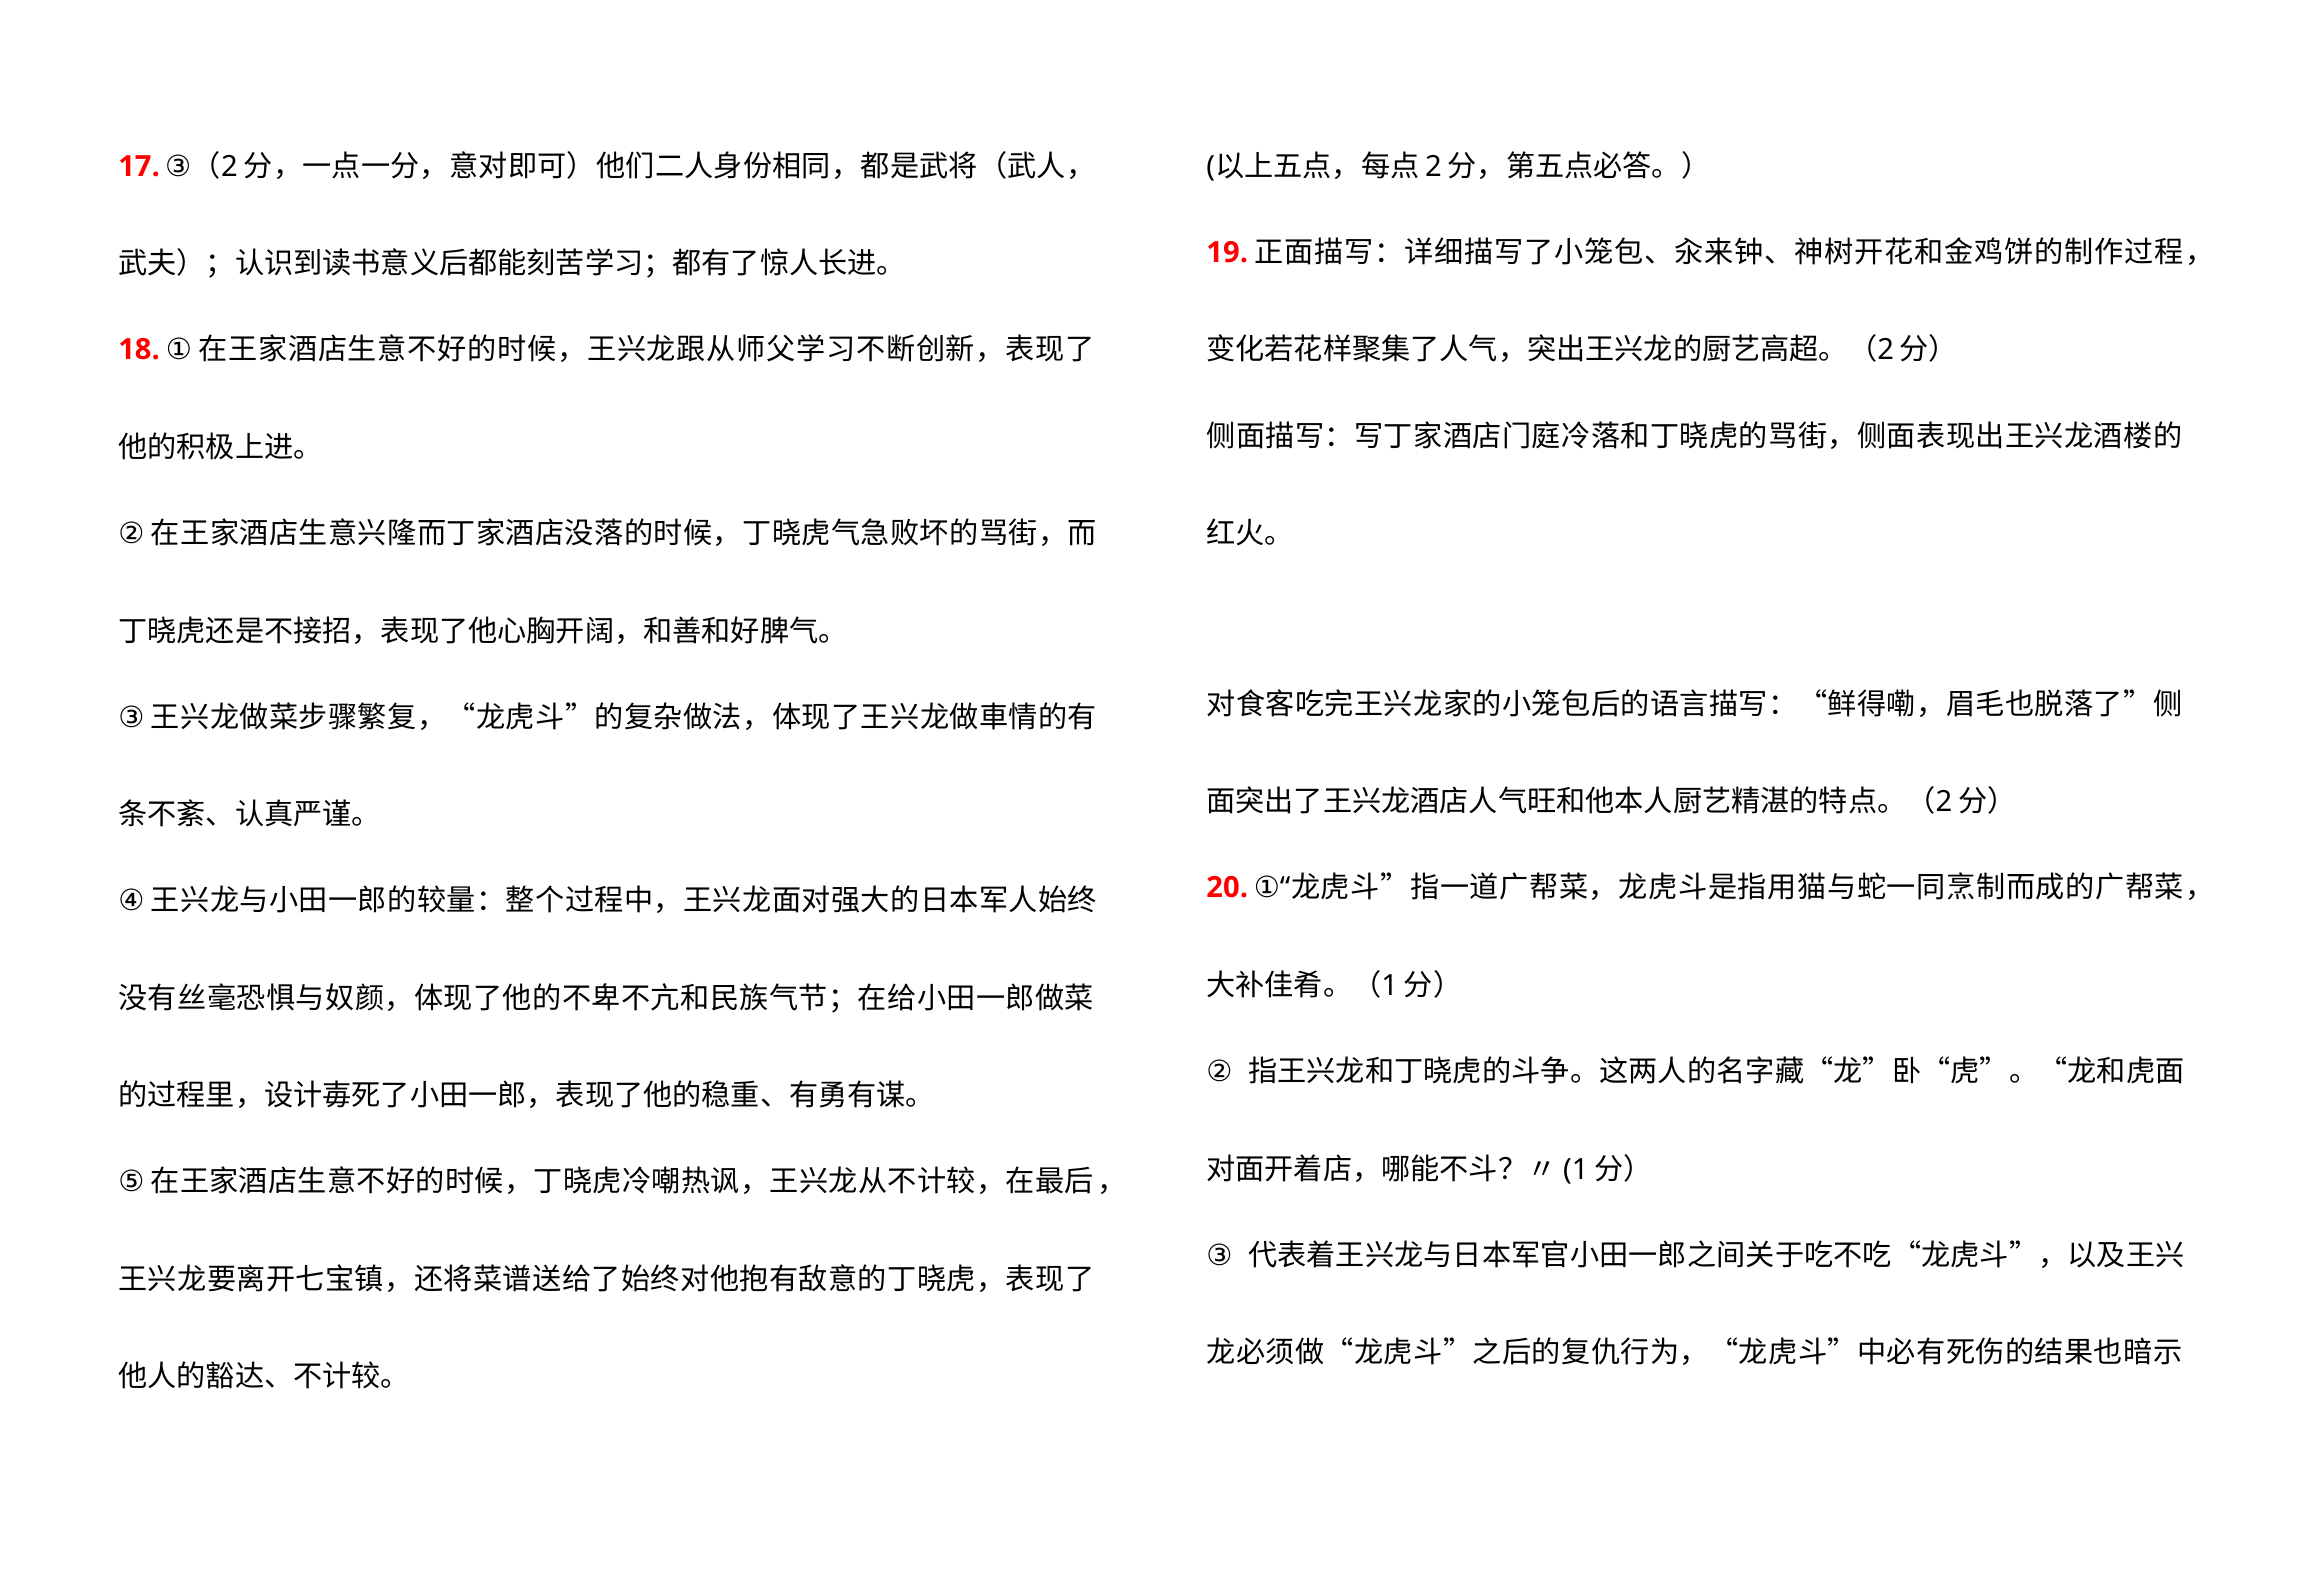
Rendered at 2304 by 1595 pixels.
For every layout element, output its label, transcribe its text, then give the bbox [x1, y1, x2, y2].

text ④王兴龙与小田一郎的较量：整个过程中，王兴龙面对强大的日本军人始终没有丝毫恐惧与奴颜，体现了他的不卑不亢和民族气节；在给小田一郎做菜的过程里，设计毐死了小田一郎，表现了他的稳重、有勇有谋。 [118, 866, 1097, 1126]
text 17. ③（2分，一点一分，意对即可）他们二人身份相同，都是武将（武人，武夫）；认识到读书意义后都能刻苦学习；都有了惊人长进。 [118, 131, 1097, 293]
text 侧面描写：写丁家酒店门庭冷落和丁晓虎的骂街，侧面表现出王兴龙酒楼的红火。 [1206, 401, 2185, 563]
text ②在王家酒店生意兴隆而丁家酒店没落的时候，丁晓虎气急败坏的骂街，而丁晓虎还是不接招，表现了他心胸开阔，和善和好脾气。 [118, 498, 1097, 661]
text 对食客吃完王兴龙家的小笼包后的语言描写：“鲜得嘞，眉毛也脱落了”侧面突出了王兴龙酒店人气旺和他本人厨艺精湛的特点。（2分） [1206, 669, 2185, 832]
text 18. ①在王家酒店生意不好的时候，王兴龙跟从师父学习不断创新，表现了他的积极上进。 [118, 314, 1097, 477]
text (以上五点，每点2分，第五点必答。） [1206, 131, 2185, 196]
text 19. 正面描写：详细描写了小笼包、汆来钟、神树开花和金鸡饼的制作过程，变化若花样聚集了人气，突出王兴龙的厨艺高超。（2分） [1206, 217, 2185, 379]
text 20. ①“龙虎斗”指一道广帮菜，龙虎斗是指用猫与蛇一同烹制而成的广帮菜，大补佳肴。（1分） [1206, 853, 2185, 1015]
text ③王兴龙做菜步骤繁复，“龙虎斗”的复杂做法，体现了王兴龙做車情的有条不紊、认真严谨。 [118, 682, 1097, 844]
text ③ 代表着王兴龙与日本军官小田一郎之间关于吃不吃“龙虎斗”，以及王兴龙必须做“龙虎斗”之后的复仇行为，“龙虎斗”中必有死伤的结果也暗示了小田一郎的死亡。（1分） [1206, 1220, 2185, 1383]
text ② 指王兴龙和丁晓虎的斗争。这两人的名字藏“龙”卧“虎”。“龙和虎面对面开着店，哪能不斗？〃 (1分） [1206, 1036, 2185, 1199]
text ⑤在王家酒店生意不好的时候，丁晓虎冷嘲热讽，王兴龙从不计较，在最后，王兴龙要离开七宝镇，还将菜谱送给了始终对他抱有敌意的丁晓虎，表现了他人的豁达、不计较。 [118, 1147, 1097, 1407]
